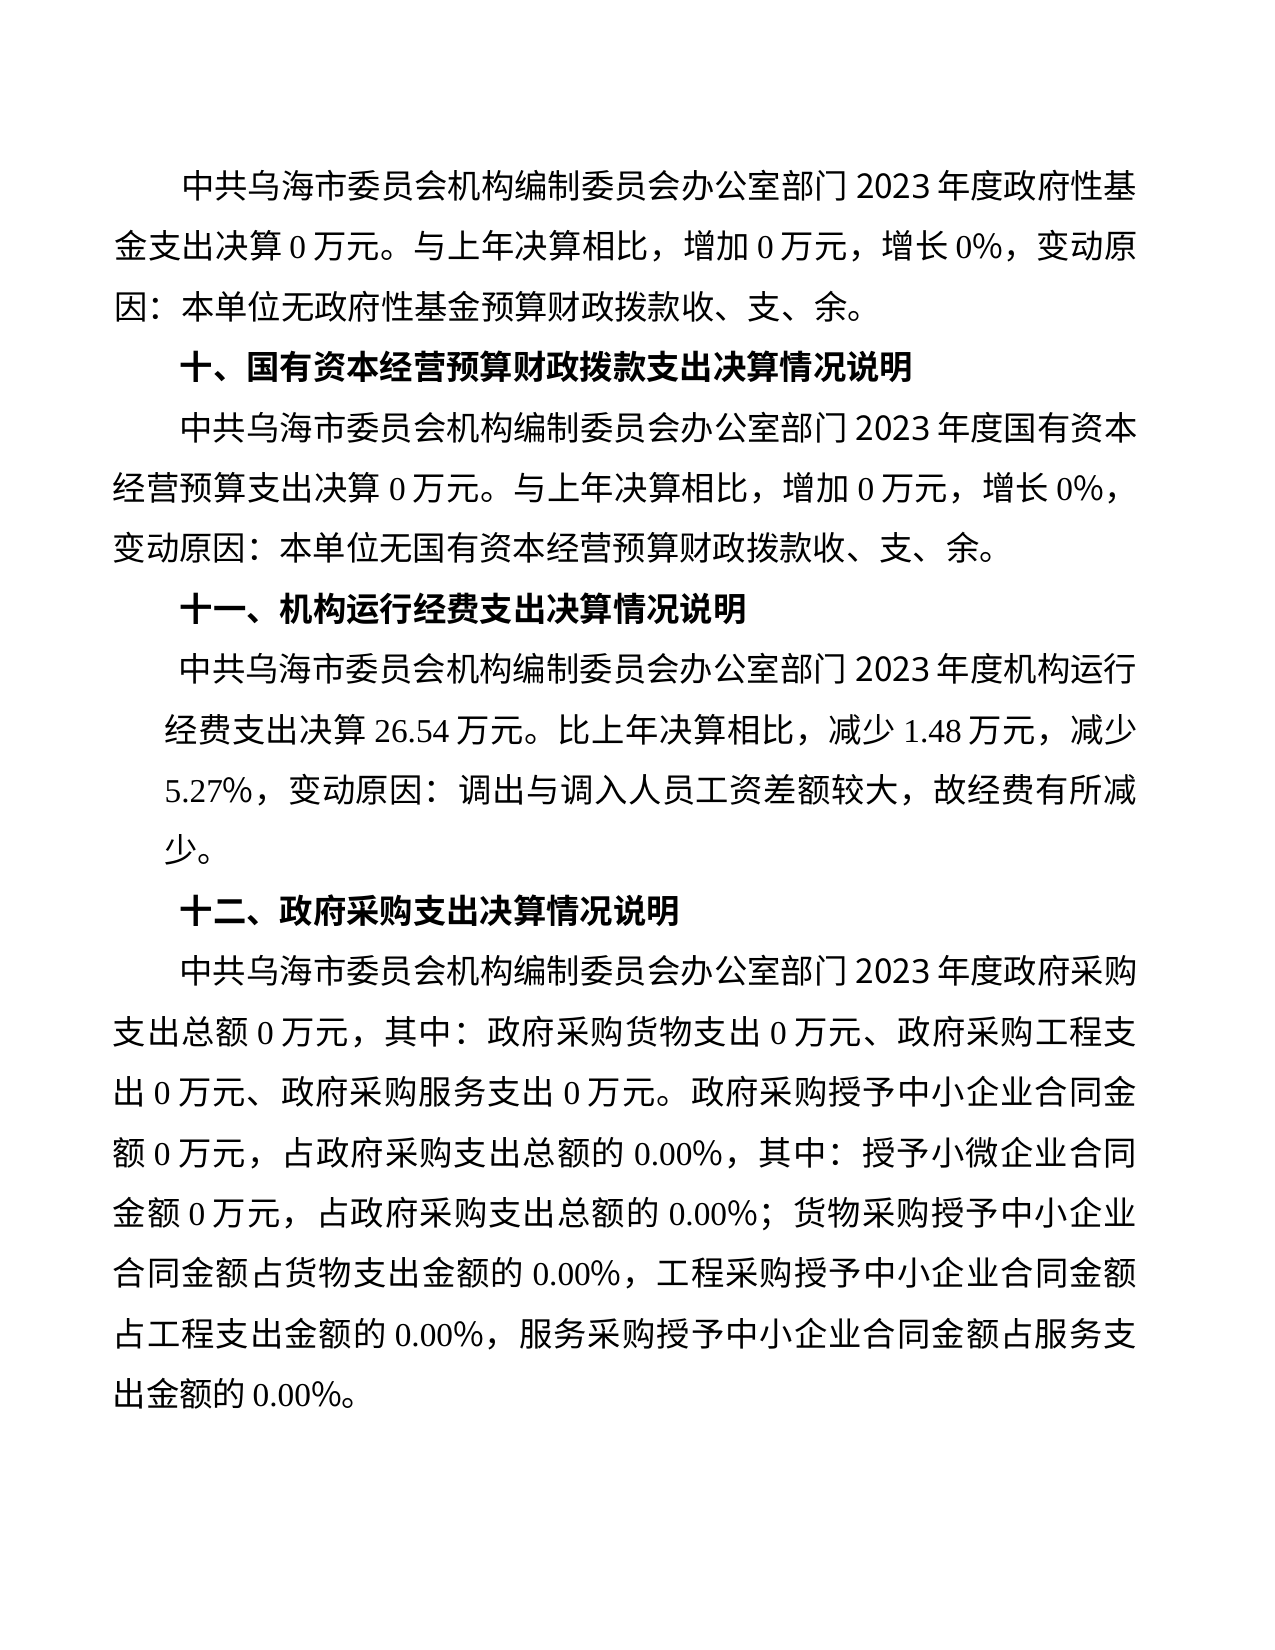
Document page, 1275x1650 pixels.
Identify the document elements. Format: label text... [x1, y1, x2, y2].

text 中共乌海市委员会机构编制委员会办公室部门2023年度政府采购支出总额0万元，其中：政府采购货物支出0万元、政府采购工程支出0万元、政府采购服务支出0万元。政府采购授予中小企业合同金额0万元，占政府采购支出总额的0.00%，其中：授予小微企业合同金额0万元，占政府采购支出总额的0.00%；货物采购授予中小企业合同金额占货物支出金额的0.00%，工程采购授予中小企业合同金额占工程支出金额的0.00%，服务采购授予中小企业合同金额占服务支出金额的0.00%。 [112, 935, 1137, 1419]
text 十一、机构运行经费支出决算情况说明 [112, 573, 1137, 633]
text 中共乌海市委员会机构编制委员会办公室部门2023年度机构运行经费支出决算26.54万元。比上年决算相比，减少1.48万元，减少5.27%，变动原因：调出与调入人员工资差额较大，故经费有所减少。 [164, 633, 1137, 875]
text 中共乌海市委员会机构编制委员会办公室部门2023年度国有资本经营预算支出决算0万元。与上年决算相比，增加0万元，增长0%，变动原因：本单位无国有资本经营预算财政拨款收、支、余。 [112, 392, 1137, 573]
text 十二、政府采购支出决算情况说明 [112, 875, 1137, 935]
text 中共乌海市委员会机构编制委员会办公室部门2023年度政府性基金支出决算0万元。与上年决算相比，增加0万元，增长0%，变动原因：本单位无政府性基金预算财政拨款收、支、余。 [114, 150, 1137, 331]
text 十、国有资本经营预算财政拨款支出决算情况说明 [112, 331, 1137, 392]
